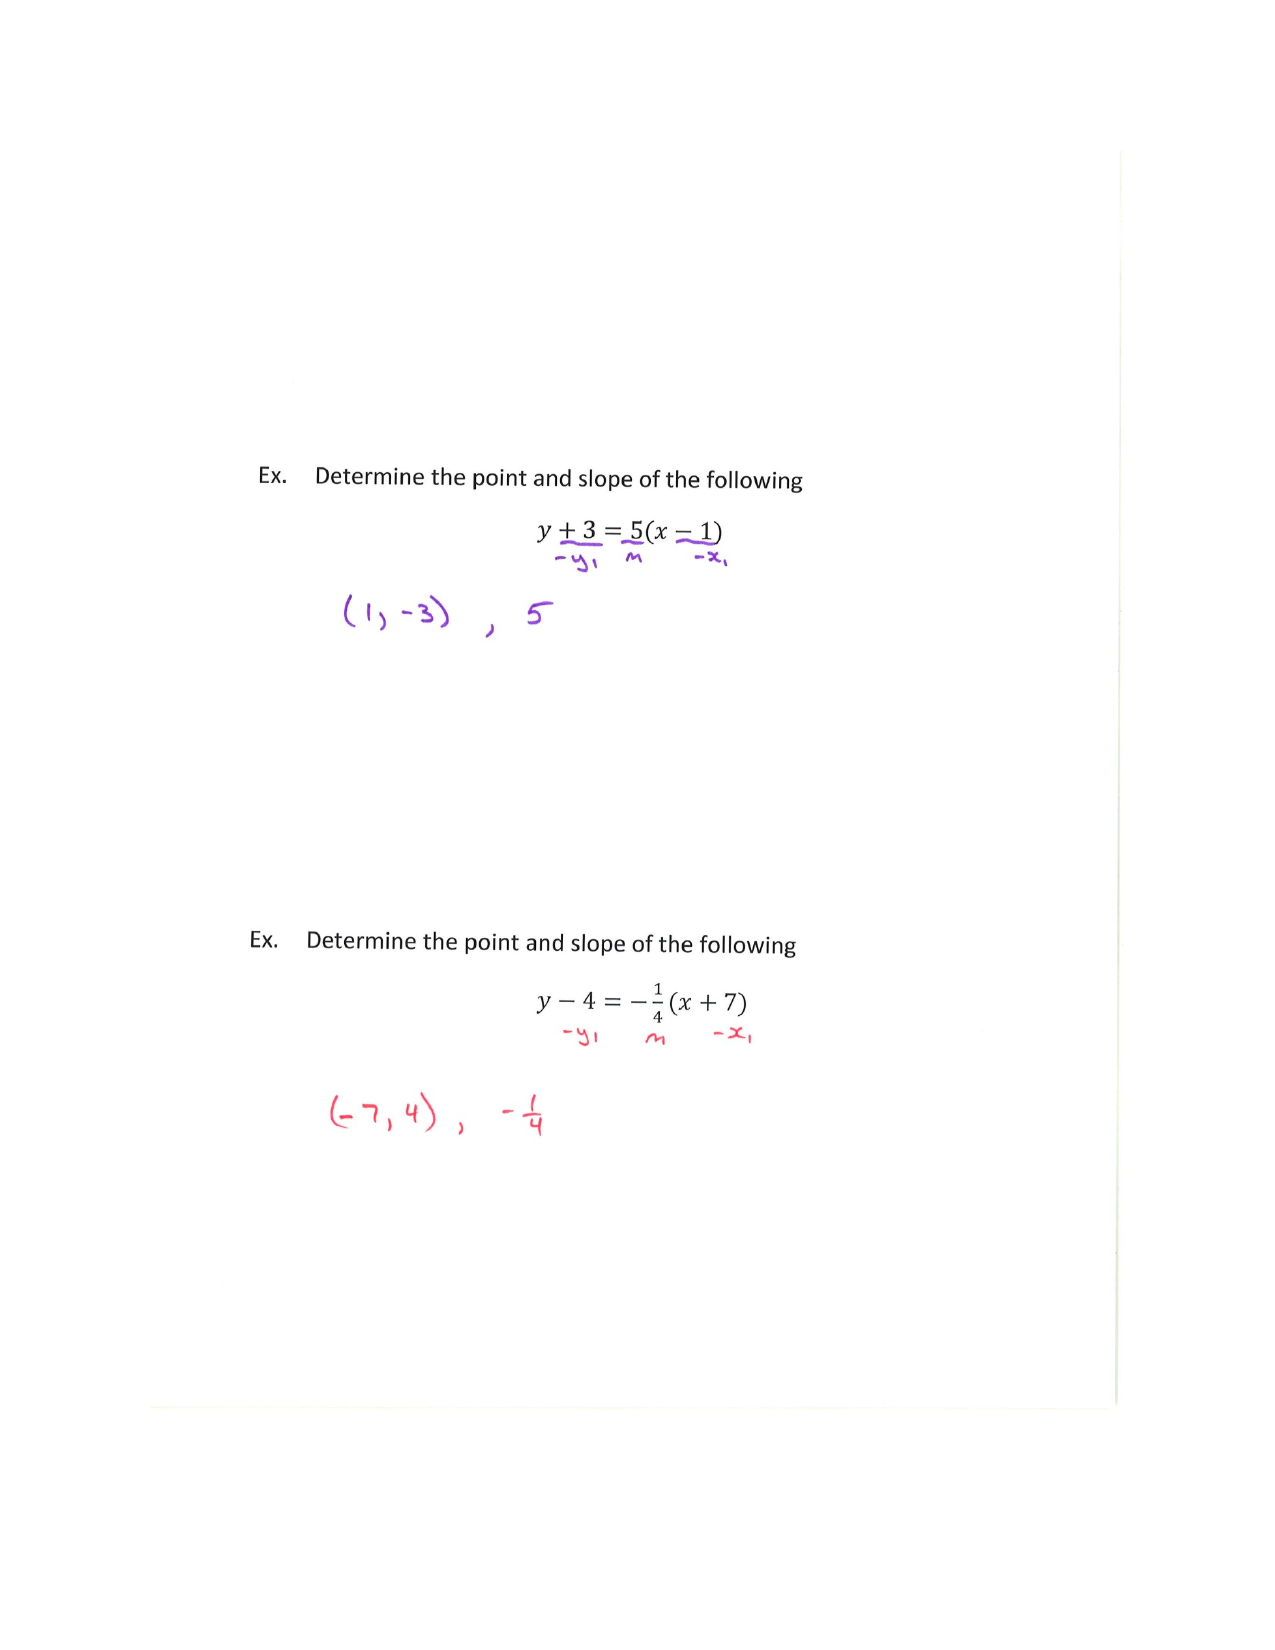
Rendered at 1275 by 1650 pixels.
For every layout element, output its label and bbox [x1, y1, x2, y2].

picture [150, 150, 1125, 1412]
